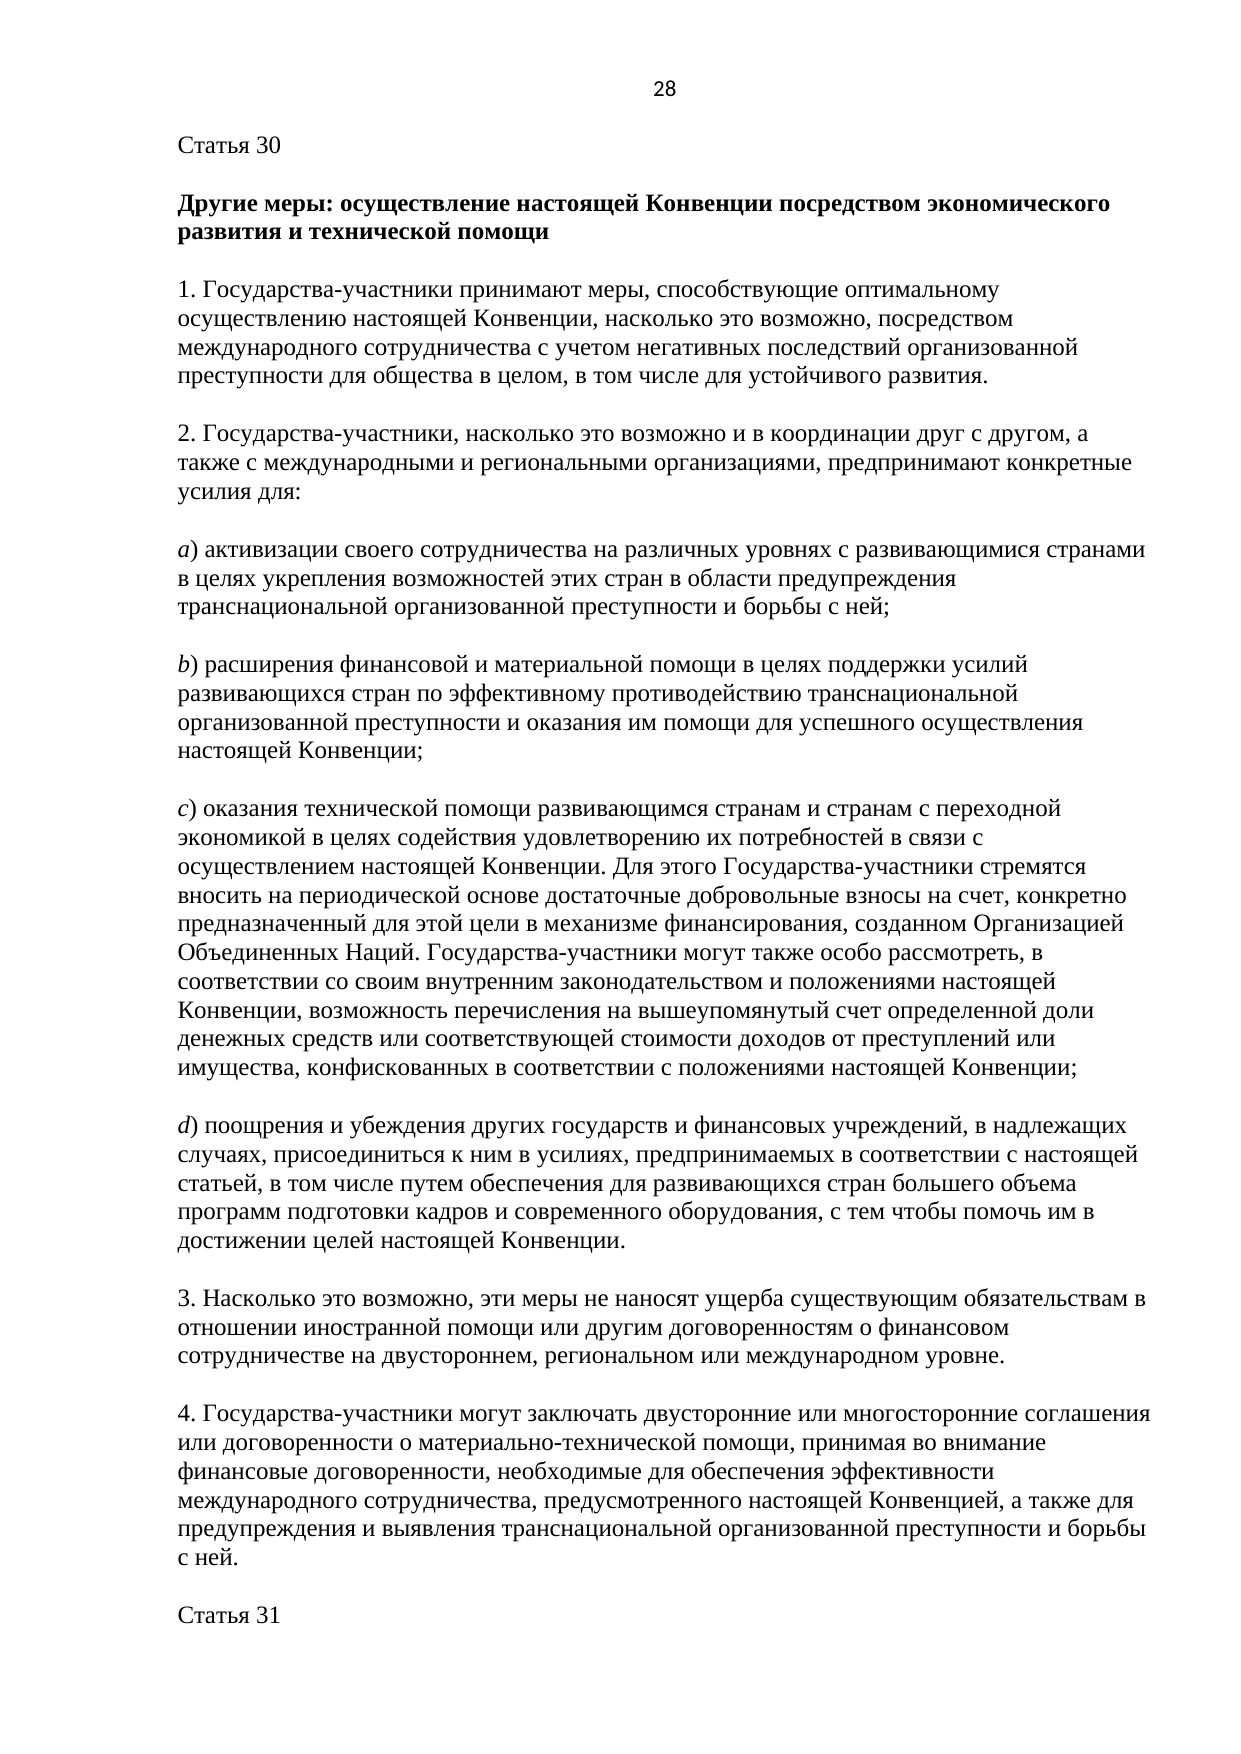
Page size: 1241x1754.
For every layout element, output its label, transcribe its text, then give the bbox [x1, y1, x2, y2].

text Другие меры: осуществление настоящей Конвенции посредством экономического развития и технической помощи [177, 188, 1152, 245]
text 2. Государства-участники, насколько это возможно и в координации друг с другом, а также с международными и региональными организациями, предпринимают конкретные усилия для: [177, 418, 1152, 505]
text 3. Насколько это возможно, эти меры не наносят ущерба существующим обязательствам в отношении иностранной помощи или другим договоренностям о финансовом сотрудничестве на двустороннем, региональном или международном уровне. [177, 1283, 1152, 1369]
text Статья 30 [177, 130, 1152, 158]
text Статья 31 [177, 1600, 1152, 1629]
text 1. Государства-участники принимают меры, способствующие оптимальному осуществлению настоящей Конвенции, насколько это возможно, посредством международного сотрудничества с учетом негативных последствий организованной преступности для общества в целом, в том числе для устойчивого развития. [177, 274, 1152, 389]
text d) поощрения и убеждения других государств и финансовых учреждений, в надлежащих случаях, присоединиться к ним в усилиях, предпринимаемых в соответствии с настоящей статьей, в том числе путем обеспечения для развивающихся стран большего объема программ подготовки кадров и современного оборудования, с тем чтобы помочь им в достижении целей настоящей Конвенции. [177, 1110, 1152, 1254]
text а) активизации своего сотрудничества на различных уровнях с развивающимися странами в целях укрепления возможностей этих стран в области предупреждения транснациональной организованной преступности и борьбы с ней; [177, 534, 1152, 620]
text b) расширения финансовой и материальной помощи в целях поддержки усилий развивающихся стран по эффективному противодействию транснациональной организованной преступности и оказания им помощи для успешного осуществления настоящей Конвенции; [177, 649, 1152, 764]
text 4. Государства-участники могут заключать двусторонние или многосторонние соглашения или договоренности о материально-технической помощи, принимая во внимание финансовые договоренности, необходимые для обеспечения эффективности международного сотрудничества, предусмотренного настоящей Конвенцией, а также для предупреждения и выявления транснациональной организованной преступности и борьбы с ней. [177, 1398, 1152, 1571]
text c) оказания технической помощи развивающимся странам и странам с переходной экономикой в целях содействия удовлетворению их потребностей в связи с осуществлением настоящей Конвенции. Для этого Государства-участники стремятся вносить на периодической основе достаточные добровольные взносы на счет, конкретно предназначенный для этой цели в механизме финансирования, созданном Организацией Объединенных Наций. Государства-участники могут также особо рассмотреть, в соответствии со своим внутренним законодательством и положениями настоящей Конвенции, возможность перечисления на вышеупомянутый счет определенной доли денежных средств или соответствующей стоимости доходов от преступлений или имущества, конфискованных в соответствии с положениями настоящей Конвенции; [177, 793, 1152, 1081]
